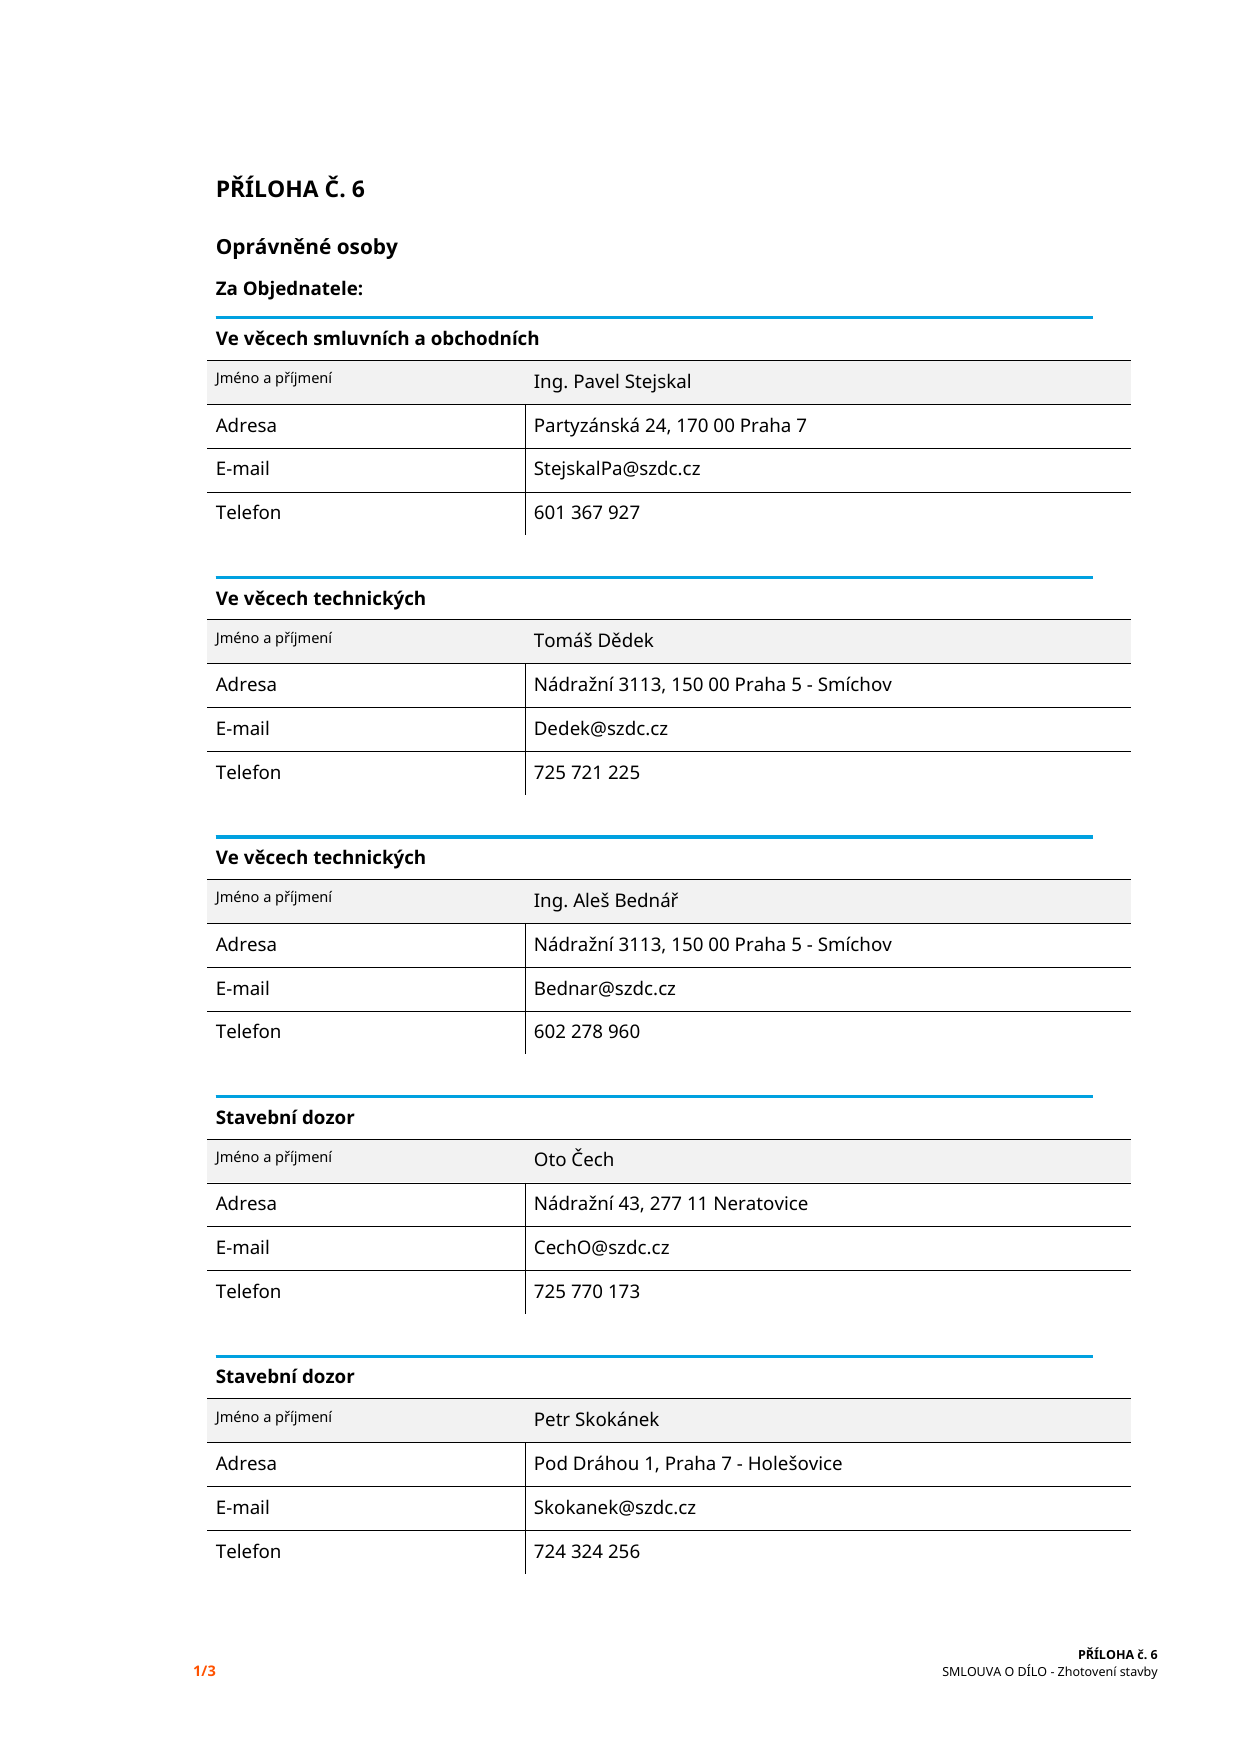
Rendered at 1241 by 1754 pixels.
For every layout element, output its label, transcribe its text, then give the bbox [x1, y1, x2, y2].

text Ve věcech technických [216, 839, 1093, 870]
table_header Jméno a příjmení [207, 1399, 526, 1442]
table_cell CechO@szdc.cz [526, 1227, 1131, 1270]
table_header Tomáš Dědek [526, 620, 1131, 663]
table_cell Nádražní 43, 277 11 Neratovice [526, 1184, 1131, 1226]
table_cell 725 770 173 [526, 1271, 1131, 1314]
table_cell Pod Dráhou 1, Praha 7 - Holešovice [526, 1443, 1131, 1486]
text Ve věcech technických [216, 579, 1093, 611]
table_cell E-mail [207, 449, 525, 491]
text Příloha č. 6 [216, 172, 1093, 204]
table_cell Partyzánská 24, 170 00 Praha 7 [526, 405, 1131, 447]
table_cell Adresa [207, 924, 525, 967]
table_cell Telefon [207, 1012, 525, 1054]
table_cell Telefon [207, 752, 525, 795]
text Ve věcech smluvních a obchodních [216, 319, 1093, 351]
table_cell Dedek@szdc.cz [526, 708, 1131, 751]
table_cell Adresa [207, 405, 525, 447]
table_cell E-mail [207, 708, 525, 751]
table_cell Telefon [207, 1271, 525, 1314]
table_cell Nádražní 3113, 150 00 Praha 5 - Smíchov [526, 664, 1131, 707]
text Za Objednatele: [216, 276, 1093, 301]
table_header Jméno a příjmení [207, 620, 526, 663]
table_cell Adresa [207, 1184, 525, 1226]
table_header Ing. Pavel Stejskal [526, 361, 1131, 404]
table_header Jméno a příjmení [207, 1140, 526, 1182]
table_cell Bednar@szdc.cz [526, 968, 1131, 1011]
text Stavební dozor [216, 1098, 1093, 1130]
table_header Oto Čech [526, 1140, 1131, 1182]
table_cell Telefon [207, 493, 525, 535]
table_cell Telefon [207, 1531, 525, 1573]
text Stavební dozor [216, 1358, 1093, 1389]
table_cell 724 324 256 [526, 1531, 1131, 1573]
table_cell 601 367 927 [526, 493, 1131, 535]
table_cell StejskalPa@szdc.cz [526, 449, 1131, 491]
table_header Jméno a příjmení [207, 880, 526, 923]
table_cell 602 278 960 [526, 1012, 1131, 1054]
table_cell E-mail [207, 968, 525, 1011]
table_cell Adresa [207, 1443, 525, 1486]
table_header Ing. Aleš Bednář [526, 880, 1131, 923]
table_cell E-mail [207, 1487, 525, 1530]
table_cell Skokanek@szdc.cz [526, 1487, 1131, 1530]
table_header Jméno a příjmení [207, 361, 526, 404]
text Oprávněné osoby [216, 232, 1093, 260]
table_cell Adresa [207, 664, 525, 707]
table_cell 725 721 225 [526, 752, 1131, 795]
table_header Petr Skokánek [526, 1399, 1131, 1442]
table_cell E-mail [207, 1227, 525, 1270]
table_cell Nádražní 3113, 150 00 Praha 5 - Smíchov [526, 924, 1131, 967]
